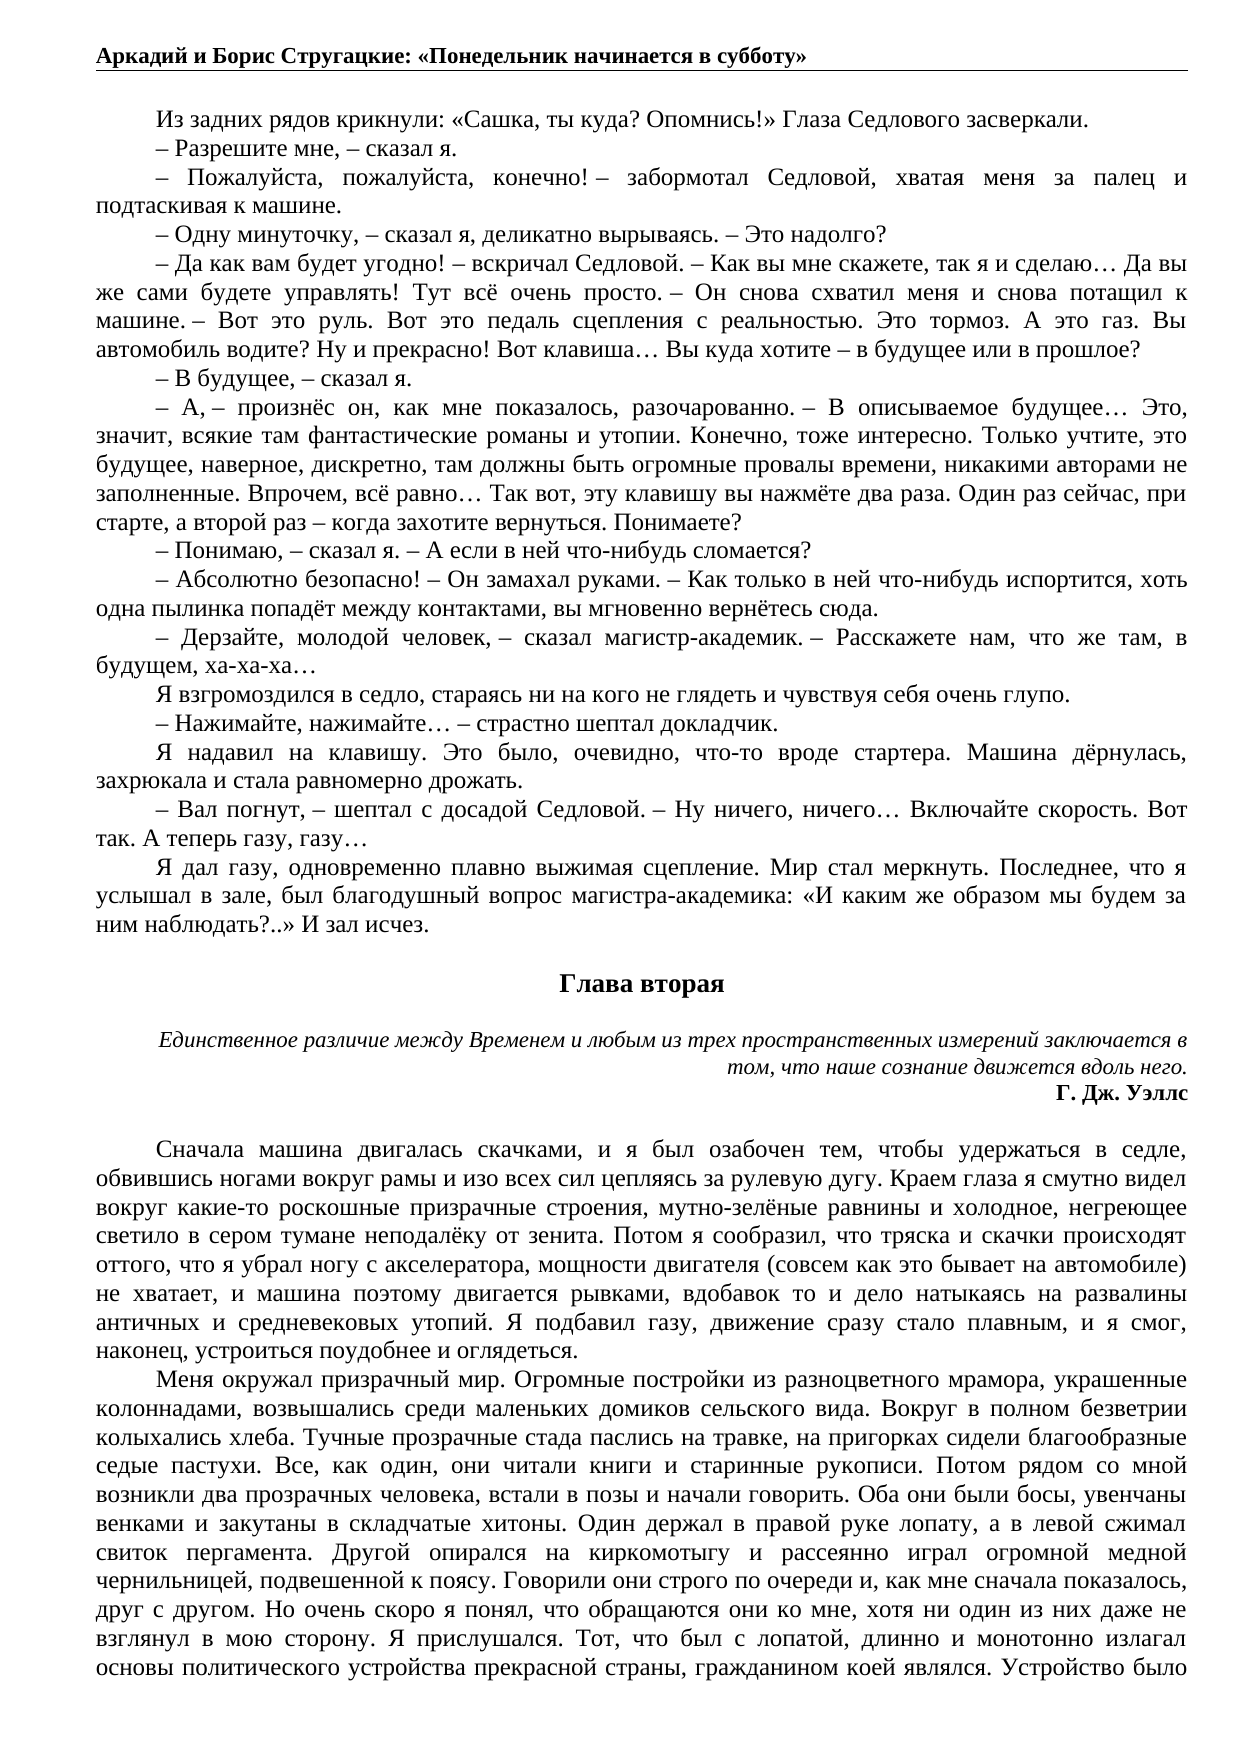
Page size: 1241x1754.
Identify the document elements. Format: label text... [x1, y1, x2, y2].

text Я дал газу, одновременно плавно выжимая сцепление. Мир стал меркнуть. Последнее, что я услышал в зале, был благодушный вопрос магистра-академика: «И каким же образом мы будем за ним наблюдать?..» И зал исчез. [96, 852, 1188, 938]
text – Вал погнут, – шептал с досадой Седловой. – Ну ничего, ничего… Включайте скорость. Вот так. А теперь газу, газу… [96, 794, 1188, 852]
text Г. Дж. Уэллс [158, 1079, 1188, 1106]
text – Понимаю, – сказал я. – А если в ней что-нибудь сломается? [96, 535, 1188, 564]
text – В будущее, – сказал я. [96, 363, 1188, 392]
text – Нажимайте, нажимайте… – страстно шептал докладчик. [96, 708, 1188, 737]
text – Дерзайте, молодой человек, – сказал магистр-академик. – Расскажете нам, что же там, в будущем, ха-ха-ха… [96, 622, 1188, 679]
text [96, 1364, 1188, 1681]
text Сначала машина двигалась скачками, и я был озабочен тем, чтобы удержаться в седле, обвившись ногами вокруг рамы и изо всех сил цепляясь за рулевую дугу. Краем глаза я смутно видел вокруг какие-то роскошные призрачные строения, мутно-зелёные равнины и холодное, негреющее светило в сером тумане неподалёку от зенита. Потом я сообразил, что тряска и скачки происходят оттого, что я убрал ногу с акселератора, мощности двигателя (совсем как это бывает на автомобиле) не хватает, и машина поэтому двигается рывками, вдобавок то и дело натыкаясь на развалины античных и средневековых утопий. Я подбавил газу, движение сразу стало плавным, и я смог, наконец, устроиться поудобнее и оглядеться. [96, 1134, 1188, 1364]
text Я надавил на клавишу. Это было, очевидно, что-то вроде стартера. Машина дёрнулась, захрюкала и стала равномерно дрожать. [96, 737, 1188, 794]
text – Пожалуйста, пожалуйста, конечно! – забормотал Седловой, хватая меня за палец и подтаскивая к машине. [96, 162, 1188, 219]
text – Абсолютно безопасно! – Он замахал руками. – Как только в ней что-нибудь испортится, хоть одна пылинка попадёт между контактами, вы мгновенно вернётесь сюда. [96, 564, 1188, 622]
text – Да как вам будет угодно! – вскричал Седловой. – Как вы мне скажете, так я и сделаю… Да вы же сами будете управлять! Тут всё очень просто. – Он снова схватил меня и снова потащил к машине. – Вот это руль. Вот это педаль сцепления с реальностью. Это тормоз. А это газ. Вы автомобиль водите? Ну и прекрасно! Вот клавиша… Вы куда хотите – в будущее или в прошлое? [96, 248, 1188, 363]
text Единственное различие между Временем и любым из трех пространственных измерений заключается в том, что наше сознание движется вдоль него. [158, 1027, 1188, 1079]
text Я взгромоздился в седло, стараясь ни на кого не глядеть и чувствуя себя очень глупо. [96, 679, 1188, 708]
text – Одну минуточку, – сказал я, деликатно вырываясь. – Это надолго? [96, 219, 1188, 248]
text – А, – произнёс он, как мне показалось, разочарованно. – В описываемое будущее… Это, значит, всякие там фантастические романы и утопии. Конечно, тоже интересно. Только учтите, это будущее, наверное, дискретно, там должны быть огромные провалы времени, никакими авторами не заполненные. Впрочем, всё равно… Так вот, эту клавишу вы нажмёте два раза. Один раз сейчас, при старте, а второй раз – когда захотите вернуться. Понимаете? [96, 392, 1188, 535]
text Из задних рядов крикнули: «Сашка, ты куда? Опомнись!» Глаза Седлового засверкали. [96, 104, 1188, 133]
text – Разрешите мне, – сказал я. [96, 133, 1188, 162]
subtitle Глава вторая [96, 967, 1188, 998]
